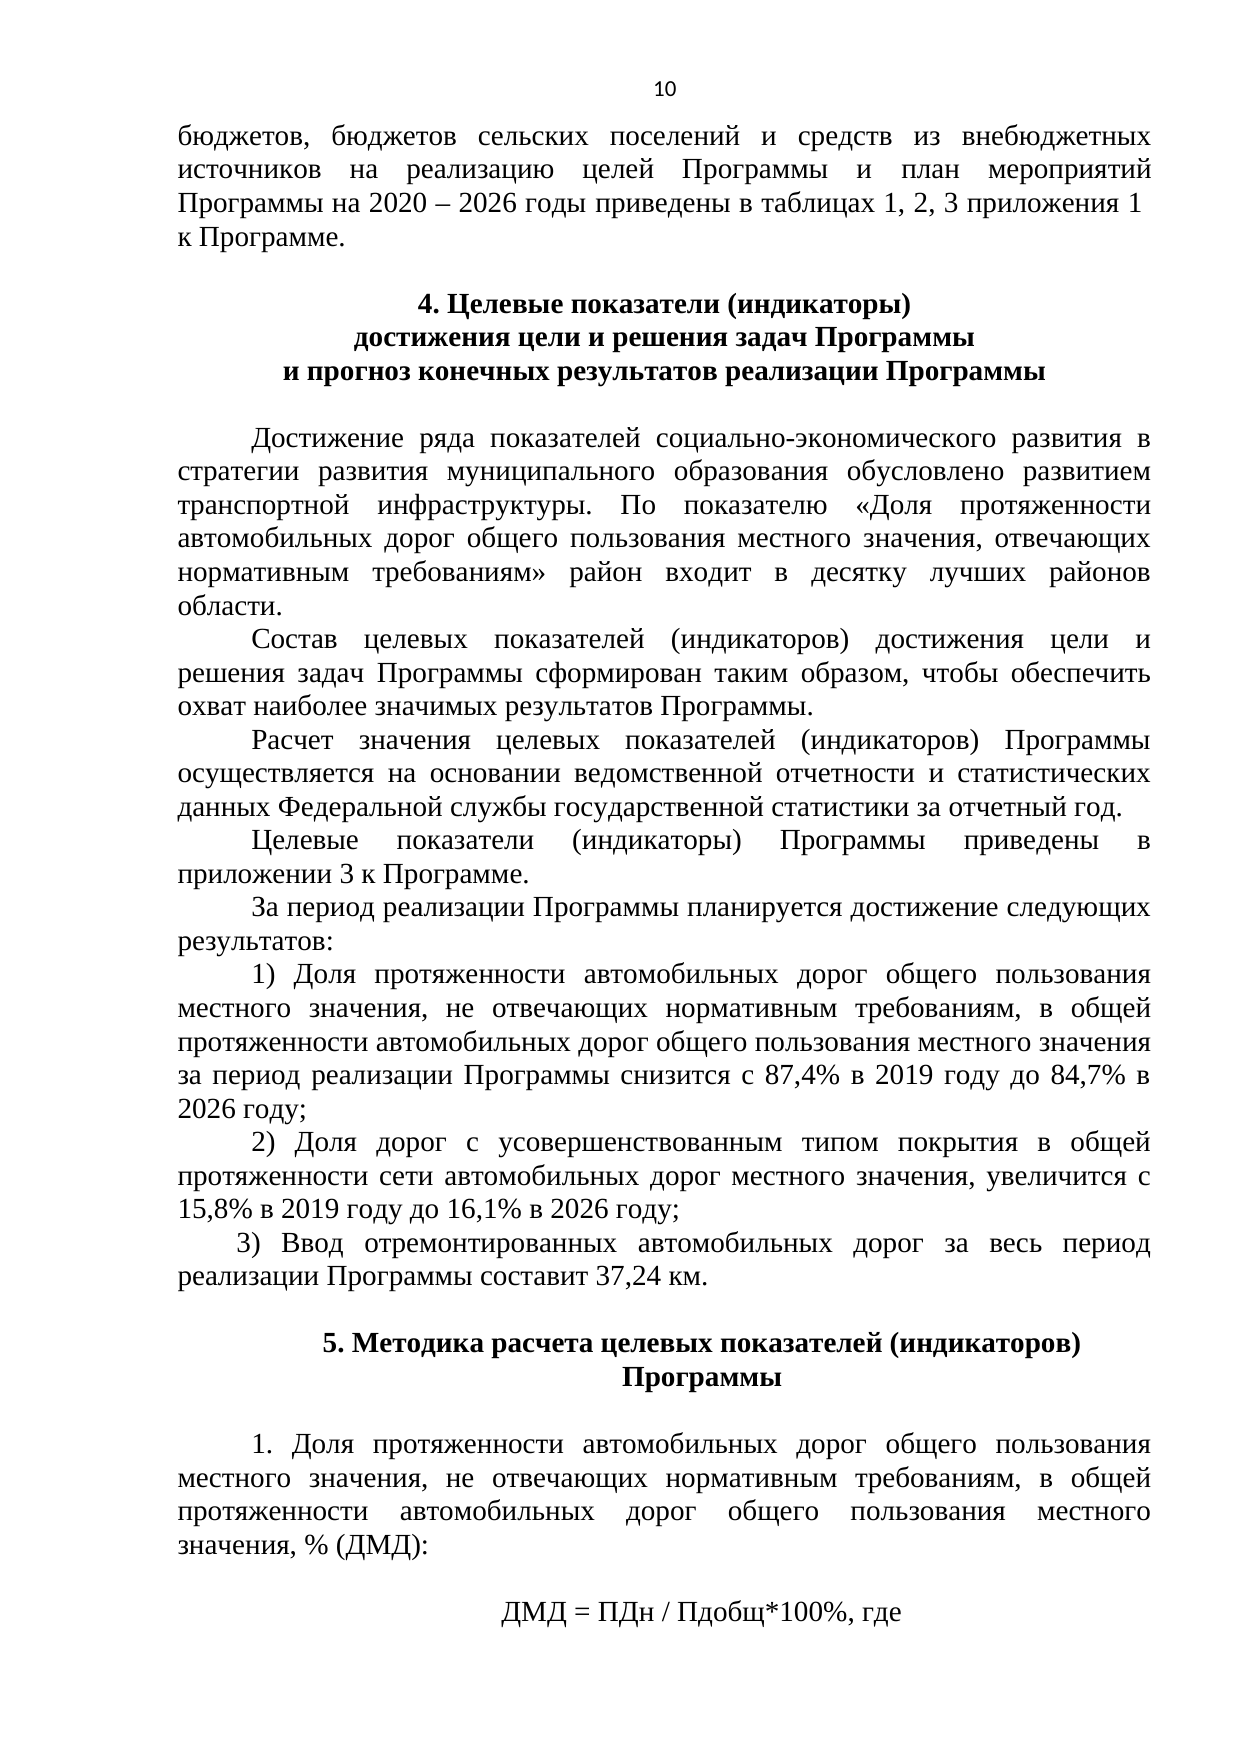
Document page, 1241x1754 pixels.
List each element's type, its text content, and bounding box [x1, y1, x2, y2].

text Расчет значения целевых показателей (индикаторов) Программы осуществляется на основании ведомственной отчетности и статистических данных Федеральной службы государственной статистики за отчетный год. [177, 722, 1152, 822]
text 2) Доля дорог с усовершенствованным типом покрытия в общей протяженности сети автомобильных дорог местного значения, увеличится с 15,8% в 2019 году до 16,1% в 2026 году; [177, 1124, 1152, 1225]
text 1) Доля протяженности автомобильных дорог общего пользования местного значения, не отвечающих нормативным требованиям, в общей протяженности автомобильных дорог общего пользования местного значения за период реализации Программы снизится с 87,4% в 2019 году до 84,7% в 2026 году; [177, 957, 1152, 1124]
text Достижение ряда показателей социально-экономического развития в стратегии развития муниципального образования обусловлено развитием транспортной инфраструктуры. По показателю «Доля протяженности автомобильных дорог общего пользования местного значения, отвечающих нормативным требованиям» район входит в десятку лучших районов области. [177, 420, 1152, 621]
text За период реализации Программы планируется достижение следующих результатов: [177, 889, 1152, 957]
text 1. Доля протяженности автомобильных дорог общего пользования местного значения, не отвечающих нормативным требованиям, в общей протяженности автомобильных дорог общего пользования местного значения, % (ДМД): [177, 1426, 1152, 1560]
text Состав целевых показателей (индикаторов) достижения цели и решения задач Программы сформирован таким образом, чтобы обеспечить охват наиболее значимых результатов Программы. [177, 621, 1152, 722]
text достижения цели и решения задач Программы [177, 319, 1152, 353]
text 4. Целевые показатели (индикаторы) [177, 286, 1152, 319]
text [177, 118, 1152, 252]
text и прогноз конечных результатов реализации Программы [177, 353, 1152, 386]
text 3) Ввод отремонтированных автомобильных дорог за весь период реализации Программы составит 37,24 км. [177, 1225, 1152, 1292]
list 5. Методика расчета целевых показателей (индикаторов) Программы [252, 1326, 1152, 1393]
text Целевые показатели (индикаторы) Программы приведены в приложении 3 к Программе. [177, 822, 1152, 889]
text ДМД = ПДн / Пдобщ*100%, где [177, 1594, 1152, 1627]
